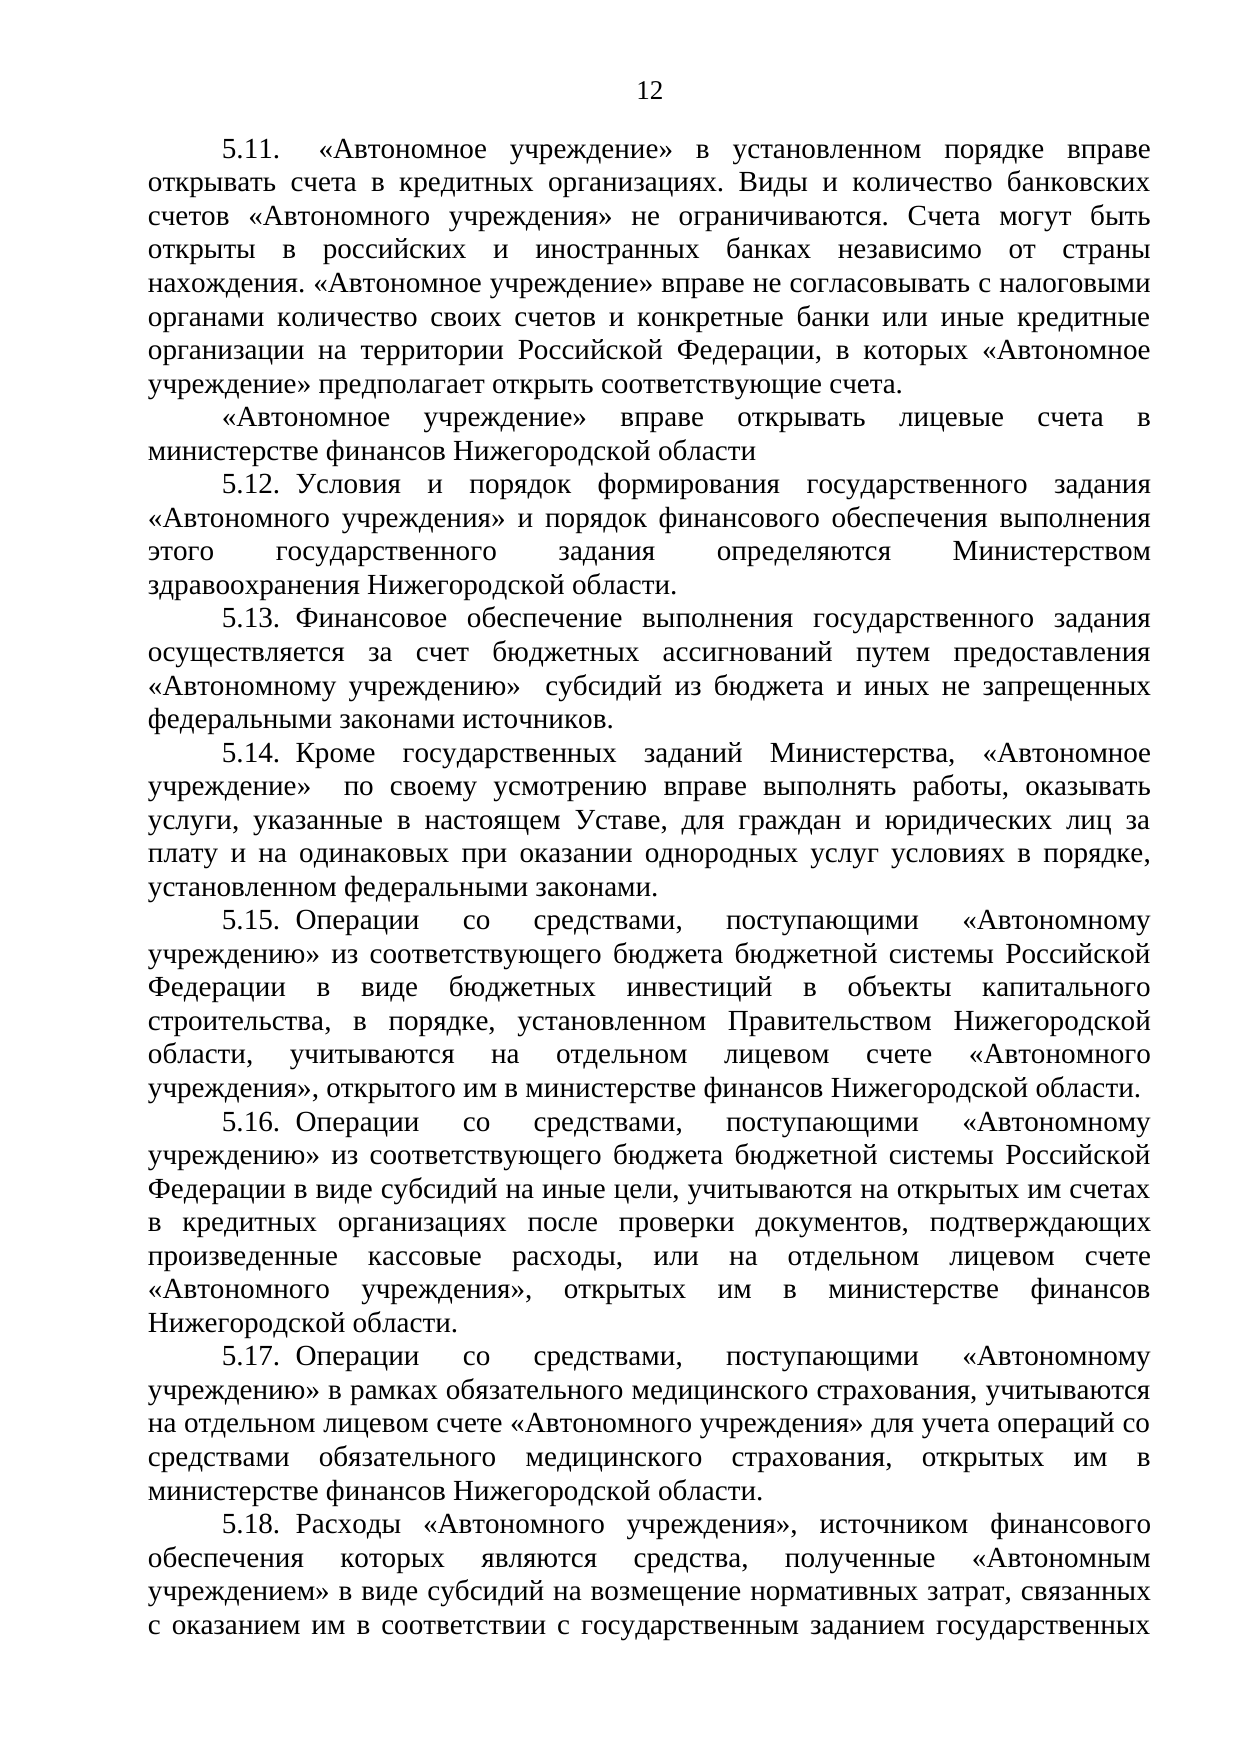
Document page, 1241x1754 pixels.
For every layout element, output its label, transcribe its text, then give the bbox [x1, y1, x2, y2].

list Операции со средствами, поступающими «Автономному учреждению» из соответствующего бюджета бюджетной системы Российской Федерации в виде субсидий на иные цели, учитываются на открытых им счетах в кредитных организациях после проверки документов, подтверждающих произведенные кассовые расходы, или на отдельном лицевом счете «Автономного учреждения», открытых им в министерстве финансов Нижегородской области. [148, 1104, 1152, 1338]
list Операции со средствами, поступающими «Автономному учреждению» из соответствующего бюджета бюджетной системы Российской Федерации в виде бюджетных инвестиций в объекты капитального строительства, в порядке, установленном Правительством Нижегородской области, учитываются на отдельном лицевом счете «Автономного учреждения», открытого им в министерстве финансов Нижегородской области. [148, 902, 1152, 1104]
list Условия и порядок формирования государственного задания «Автономного учреждения» и порядок финансового обеспечения выполнения этого государственного задания определяются Министерством здравоохранения Нижегородской области. [148, 466, 1152, 601]
list Операции со средствами, поступающими «Автономному учреждению» в рамках обязательного медицинского страхования, учитываются на отдельном лицевом счете «Автономного учреждения» для учета операций со средствами обязательного медицинского страхования, открытых им в министерстве финансов Нижегородской области. [148, 1338, 1152, 1506]
list Финансовое обеспечение выполнения государственного задания осуществляется за счет бюджетных ассигнований путем предоставления «Автономному учреждению» субсидий из бюджета и иных не запрещенных федеральными законами источников. [148, 601, 1152, 735]
list Кроме государственных заданий Министерства, «Автономное учреждение» по своему усмотрению вправе выполнять работы, оказывать услуги, указанные в настоящем Уставе, для граждан и юридических лиц за плату и на одинаковых при оказании однородных услуг условиях в порядке, установленном федеральными законами. [148, 735, 1152, 902]
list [148, 1506, 1152, 1640]
text «Автономное учреждение» вправе открывать лицевые счета в министерстве финансов Нижегородской области [148, 399, 1152, 466]
list «Автономное учреждение» в установленном порядке вправе открывать счета в кредитных организациях. Виды и количество банковских счетов «Автономного учреждения» не ограничиваются. Счета могут быть открыты в российских и иностранных банках независимо от страны нахождения. «Автономное учреждение» вправе не согласовывать с налоговыми органами количество своих счетов и конкретные банки или иные кредитные организации на территории Российской Федерации, в которых «Автономное учреждение» предполагает открыть соответствующие счета. [148, 131, 1152, 399]
